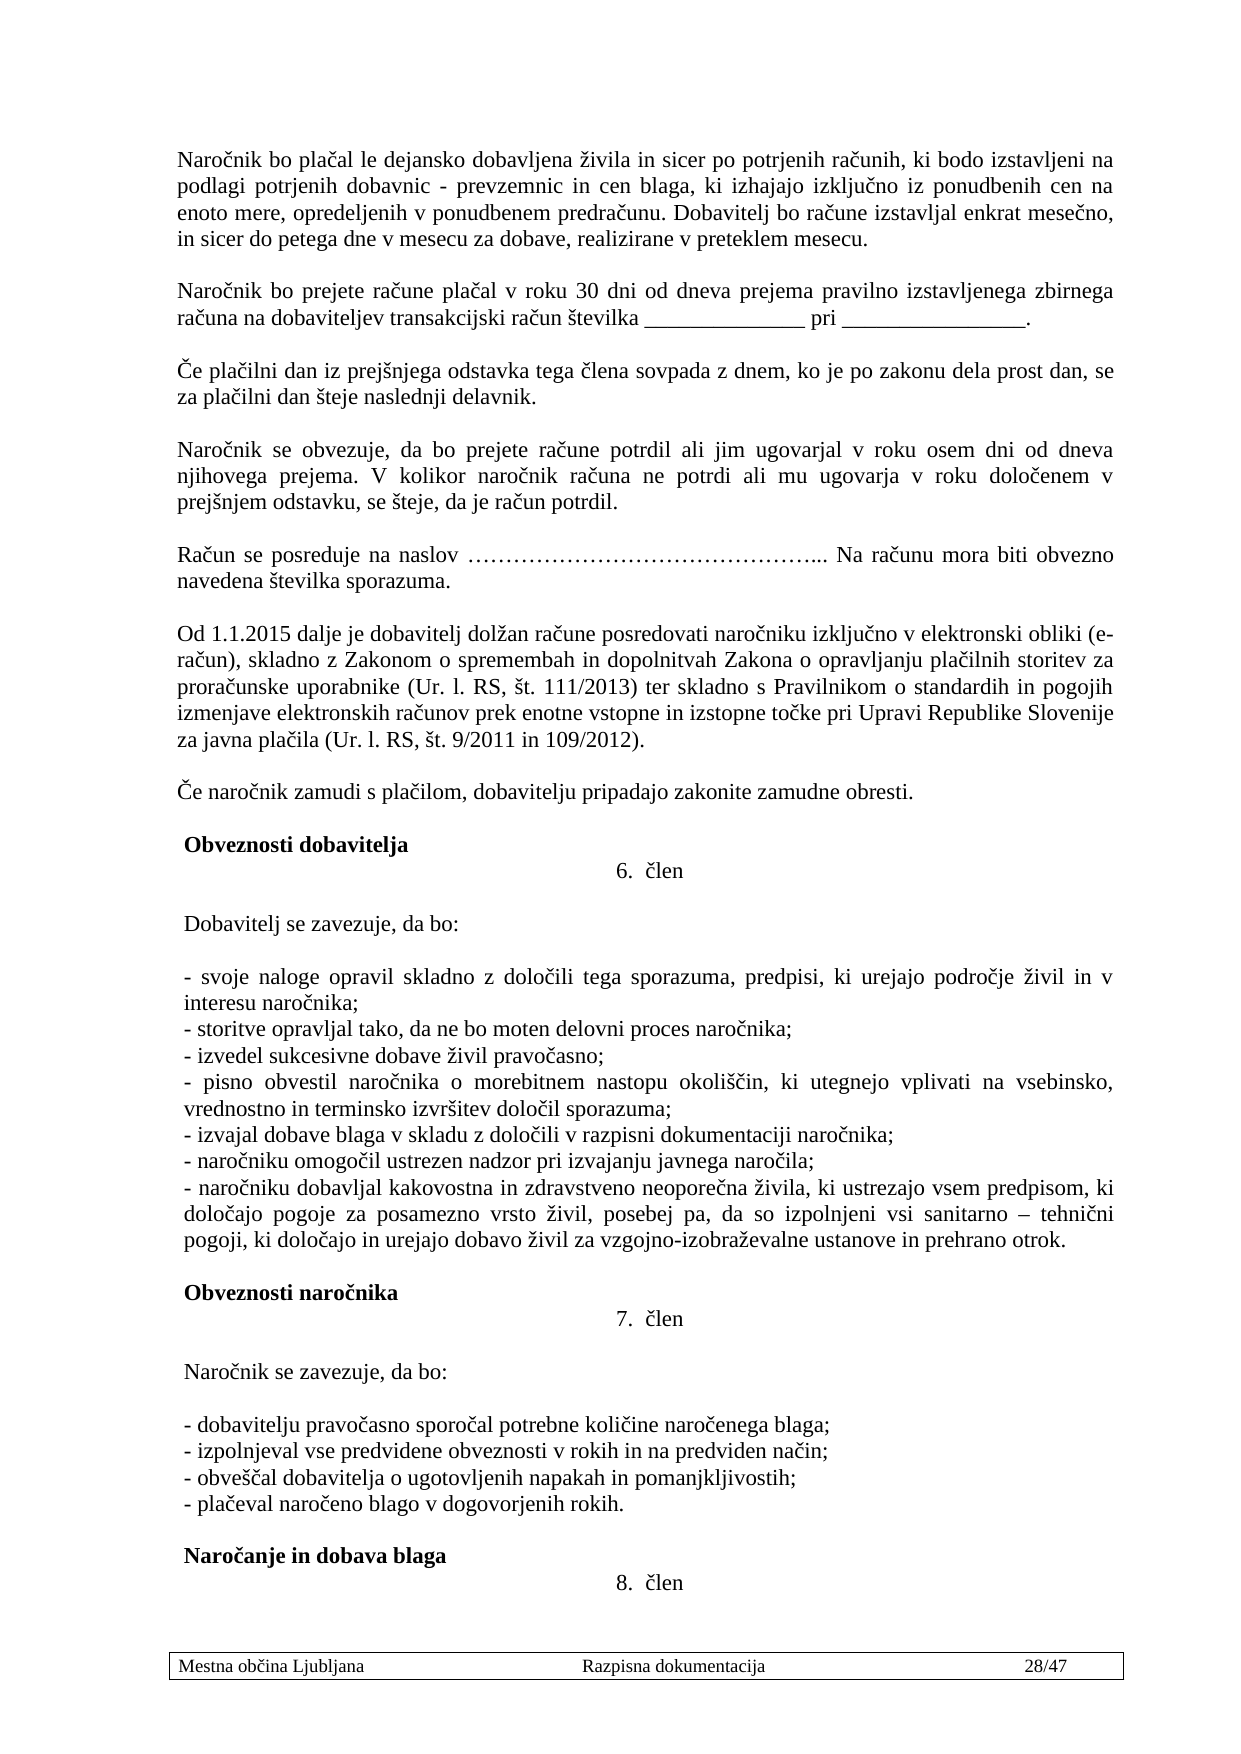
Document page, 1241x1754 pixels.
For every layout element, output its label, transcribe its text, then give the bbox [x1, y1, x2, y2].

text Če plačilni dan iz prejšnjega odstavka tega člena sovpada z dnem, ko je po zakonu dela prost dan, se za plačilni dan šteje naslednji delavnik. [177, 357, 1115, 409]
text - izvedel sukcesivne dobave živil pravočasno; [184, 1042, 1115, 1068]
list Naročnik se zavezuje, da bo: [184, 1358, 1115, 1384]
text Naročnik se obvezuje, da bo prejete račune potrdil ali jim ugovarjal v roku osem dni od dneva njihovega prejema. V kolikor naročnik računa ne potrdi ali mu ugovarja v roku določenem v prejšnjem odstavku, se šteje, da je račun potrdil. [177, 436, 1115, 515]
list Obveznosti naročnika [184, 1279, 1115, 1305]
text - izvajal dobave blaga v skladu z določili v razpisni dokumentaciji naročnika; [184, 1121, 1115, 1147]
text - storitve opravljal tako, da ne bo moten delovni proces naročnika; [184, 1016, 1115, 1042]
text Od 1.1.2015 dalje je dobavitelj dolžan račune posredovati naročniku izključno v elektronski obliki (e-račun), skladno z Zakonom o spremembah in dopolnitvah Zakona o opravljanju plačilnih storitev za proračunske uporabnike (Ur. l. RS, št. 111/2013) ter skladno s Pravilnikom o standardih in pogojih izmenjave elektronskih računov prek enotne vstopne in izstopne točke pri Upravi Republike Slovenije za javna plačila (Ur. l. RS, št. 9/2011 in 109/2012). [177, 620, 1115, 752]
text Naročnik bo prejete račune plačal v roku 30 dni od dneva prejema pravilno izstavljenega zbirnega računa na dobaviteljev transakcijski račun številka ______________ pri ________________. [177, 278, 1115, 330]
list člen [184, 1569, 1115, 1595]
text - pisno obvestil naročnika o morebitnem nastopu okoliščin, ki utegnejo vplivati na vsebinsko, vrednostno in terminsko izvršitev določil sporazuma; [184, 1068, 1115, 1121]
text Naročnik bo plačal le dejansko dobavljena živila in sicer po potrjenih računih, ki bodo izstavljeni na podlagi potrjenih dobavnic - prevzemnic in cen blaga, ki izhajajo izključno iz ponudbenih cen na enoto mere, opredeljenih v ponudbenem predračunu. Dobavitelj bo račune izstavljal enkrat mesečno, in sicer do petega dne v mesecu za dobave, realizirane v preteklem mesecu. [177, 146, 1115, 251]
list - izpolnjeval vse predvidene obveznosti v rokih in na predviden način; [184, 1437, 1115, 1463]
text Dobavitelj se zavezuje, da bo: [184, 910, 1115, 936]
text - plačeval naročeno blago v dogovorjenih rokih. [110, 1490, 1115, 1516]
text - svoje naloge opravil skladno z določili tega sporazuma, predpisi, ki urejajo področje živil in v interesu naročnika; [184, 963, 1115, 1016]
text Obveznosti dobavitelja [184, 831, 1115, 857]
text Če naročnik zamudi s plačilom, dobavitelju pripadajo zakonite zamudne obresti. [177, 778, 1115, 805]
text Račun se posreduje na naslov ………………………………………... Na računu mora biti obvezno navedena številka sporazuma. [177, 541, 1115, 594]
list člen [184, 857, 1115, 884]
text - naročniku dobavljal kakovostna in zdravstveno neoporečna živila, ki ustrezajo vsem predpisom, ki določajo pogoje za posamezno vrsto živil, posebej pa, da so izpolnjeni vsi sanitarno – tehnični pogoji, ki določajo in urejajo dobavo živil za vzgojno-izobraževalne ustanove in prehrano otrok. [184, 1174, 1115, 1253]
list - dobavitelju pravočasno sporočal potrebne količine naročenega blaga; [184, 1411, 1115, 1437]
list - obveščal dobavitelja o ugotovljenih napakah in pomanjkljivostih; [184, 1463, 1115, 1490]
text Naročanje in dobava blaga [110, 1543, 1115, 1569]
list člen [184, 1305, 1115, 1332]
text - naročniku omogočil ustrezen nadzor pri izvajanju javnega naročila; [184, 1147, 1115, 1174]
